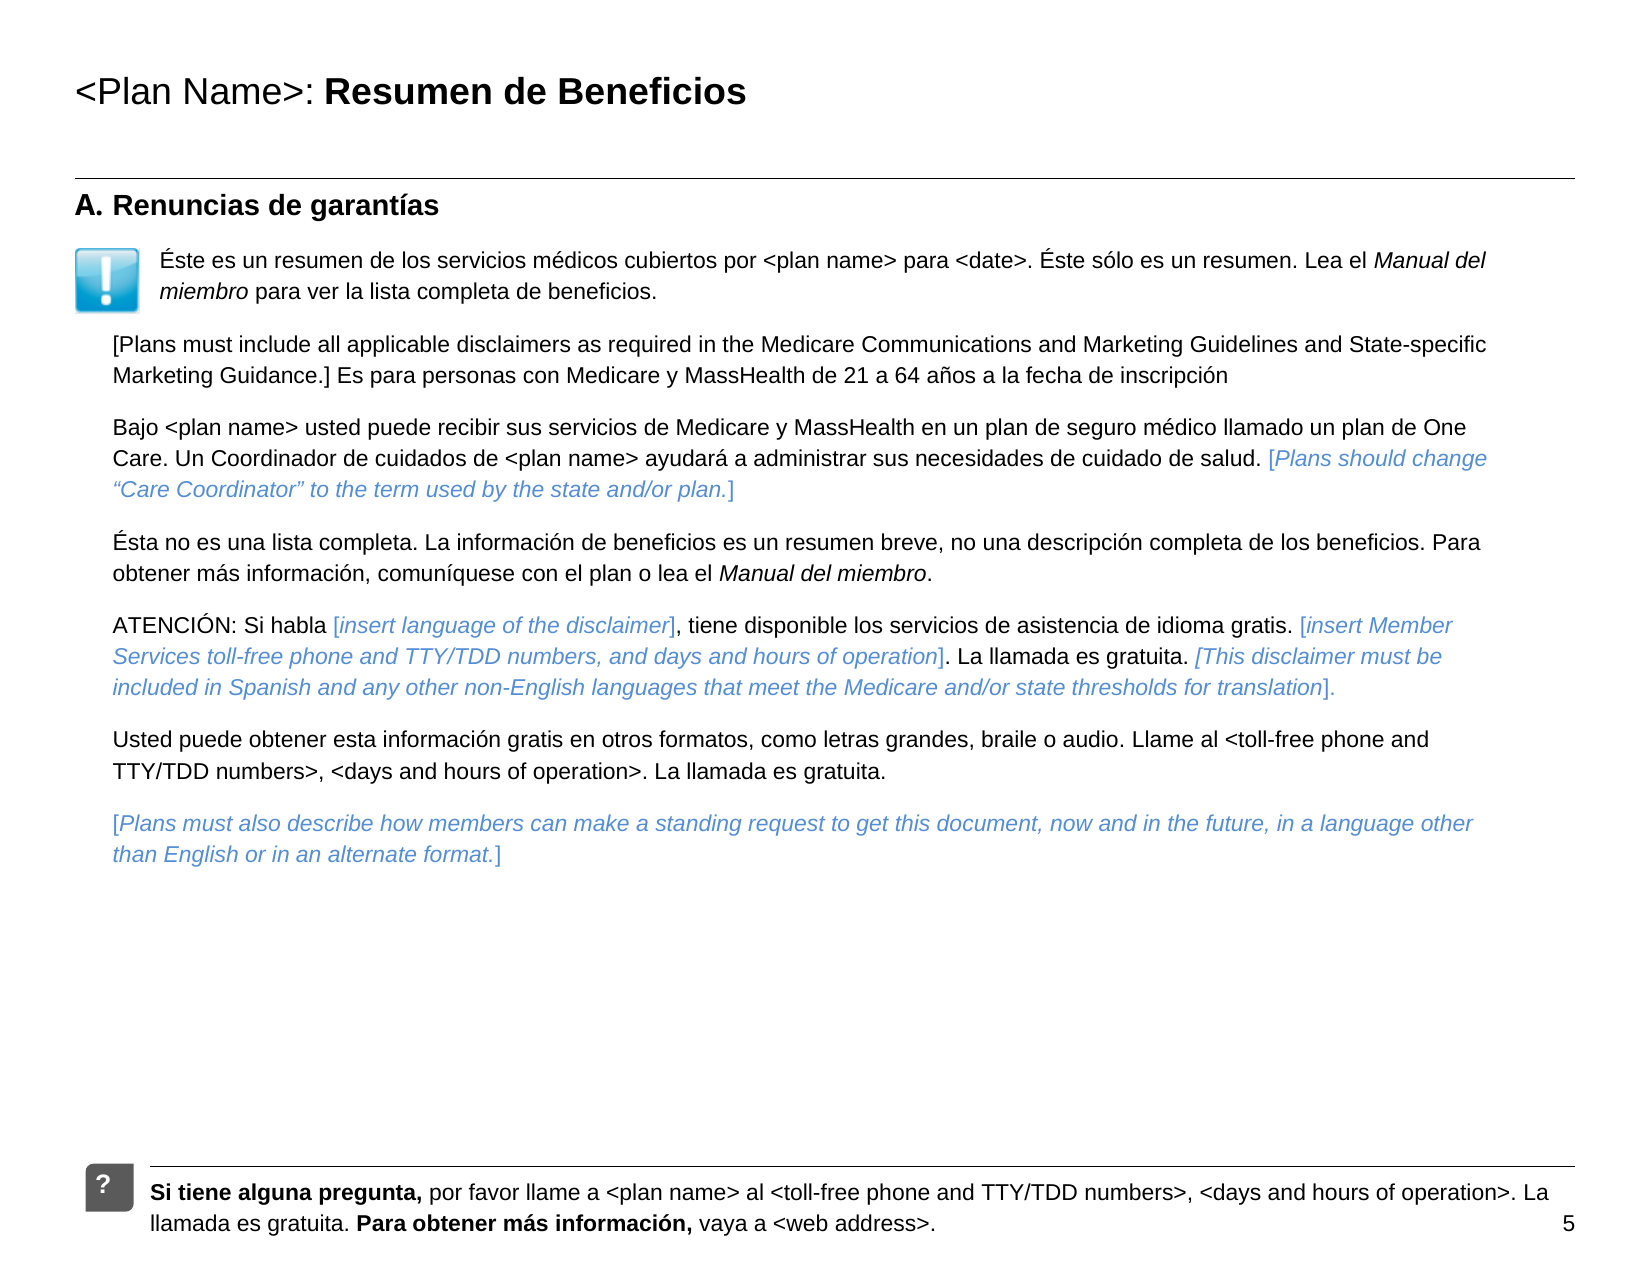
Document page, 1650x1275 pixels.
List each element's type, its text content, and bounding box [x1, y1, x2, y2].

text Usted puede obtener esta información gratis en otros formatos, como letras grandes, braile o audio. Llame al <toll-free phone and TTY/TDD numbers>, <days and hours of operation>. La llamada es gratuita. [112, 723, 1500, 785]
text ATENCIÓN: Si habla [insert language of the disclaimer], tiene disponible los servicios de asistencia de idioma gratis. [insert Member Services toll-free phone and TTY/TDD numbers, and days and hours of operation]. La llamada es gratuita. [This disclaimer must be included in Spanish and any other non-English languages that meet the Medicare and/or state thresholds for translation]. [112, 608, 1500, 702]
text [Plans must also describe how members can make a standing request to get this document, now and in the future, in a language other than English or in an alternate format.] [112, 806, 1500, 869]
text Ésta no es una lista completa. La información de beneficios es un resumen breve, no una descripción completa de los beneficios. Para obtener más información, comuníquese con el plan o lea el Manual del miembro. [112, 525, 1500, 587]
text Bajo <plan name> usted puede recibir sus servicios de Medicare y MassHealth en un plan de seguro médico llamado un plan de One Care. Un Coordinador de cuidados de <plan name> ayudará a administrar sus necesidades de cuidado de salud. [Plans should change “Care Coordinator” to the term used by the state and/or plan.] [112, 410, 1500, 504]
subtitle Renuncias de garantías [75, 179, 1575, 223]
text [Plans must include all applicable disclaimers as required in the Medicare Communications and Marketing Guidelines and State-specific Marketing Guidance.] Es para personas con Medicare y MassHealth de 21 a 64 años a la fecha de inscripción [112, 327, 1500, 389]
text Éste es un resumen de los servicios médicos cubiertos por <plan name> para <date>. Éste sólo es un resumen. Lea el Manual del miembro para ver la lista completa de beneficios. [75, 244, 1500, 306]
picture [75, 248, 141, 315]
